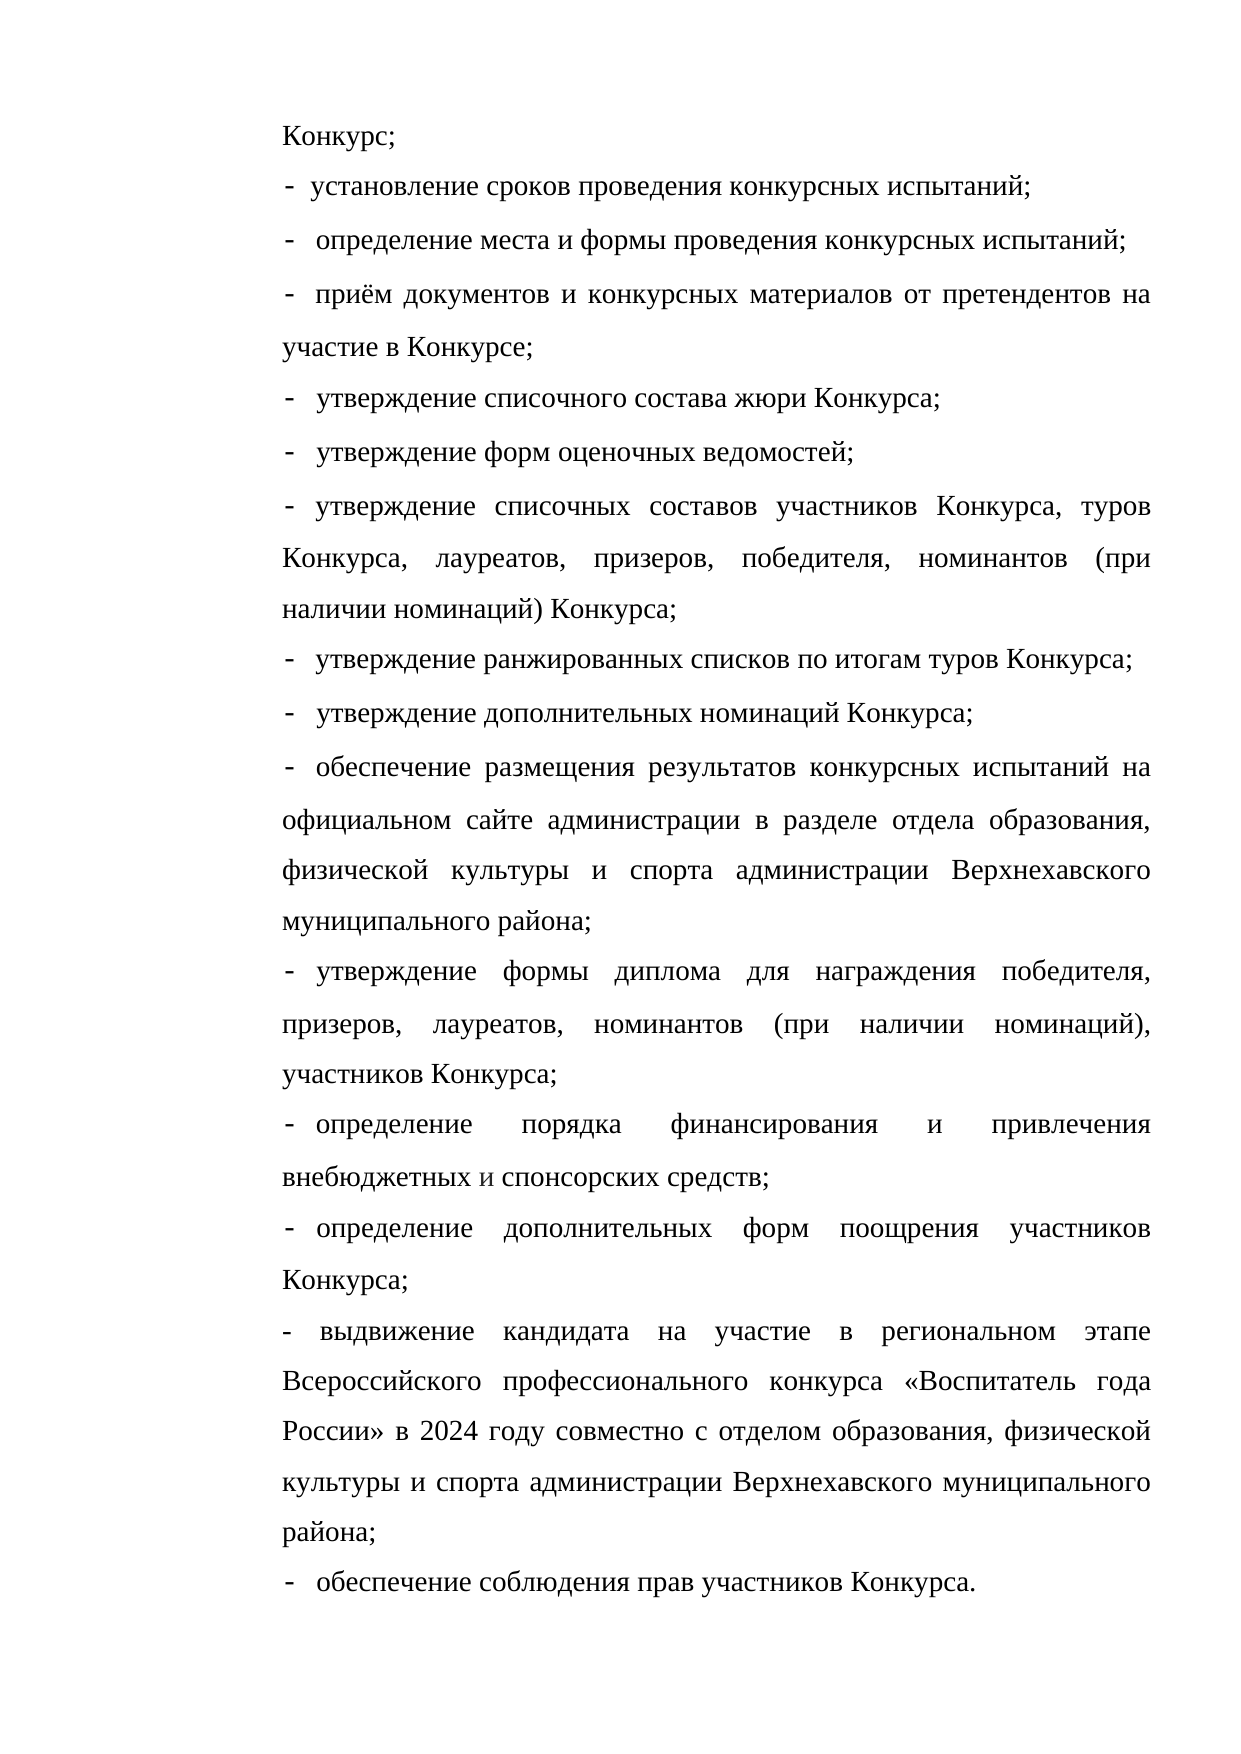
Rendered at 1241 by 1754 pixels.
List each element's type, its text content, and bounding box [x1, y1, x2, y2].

list обеспечение размещения результатов конкурсных испытаний на официальном сайте администрации в разделе отдела образования, физической культуры и спорта администрации Верхнехавского муниципального района; [281, 749, 1152, 936]
list утверждение форм оценочных ведомостей; [281, 434, 1152, 470]
list утверждение списочных составов участников Конкурса, туров Конкурса, лауреатов, призеров, победителя, номинантов (при наличии номинаций) Конкурса; [281, 488, 1152, 624]
list утверждение дополнительных номинаций Конкурса; [281, 695, 1152, 731]
list определение дополнительных форм поощрения участников Конкурса; [281, 1210, 1152, 1296]
list утверждение списочного состава жюри Конкурса; [281, 380, 1152, 416]
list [281, 118, 1152, 152]
list утверждение формы диплома для награждения победителя, призеров, лауреатов, номинантов (при наличии номинаций), участников Конкурса; [281, 953, 1152, 1090]
list утверждение ранжированных списков по итогам туров Конкурса; [281, 641, 1152, 677]
list обеспечение соблюдения прав участников Конкурса. [281, 1564, 1152, 1600]
list определение места и формы проведения конкурсных испытаний; [281, 222, 1152, 258]
list установление сроков проведения конкурсных испытаний; [281, 168, 1152, 204]
list определение порядка финансирования и привлечения внебюджетных и спонсорских средств; [281, 1107, 1152, 1193]
list приём документов и конкурсных материалов от претендентов на участие в Конкурсе; [281, 277, 1152, 363]
text - выдвижение кандидата на участие в региональном этапе Всероссийского профессионального конкурса «Воспитатель года России» в 2024 году совместно с отделом образования, физической культуры и спорта администрации Верхнехавского муниципального района; [282, 1313, 1152, 1548]
